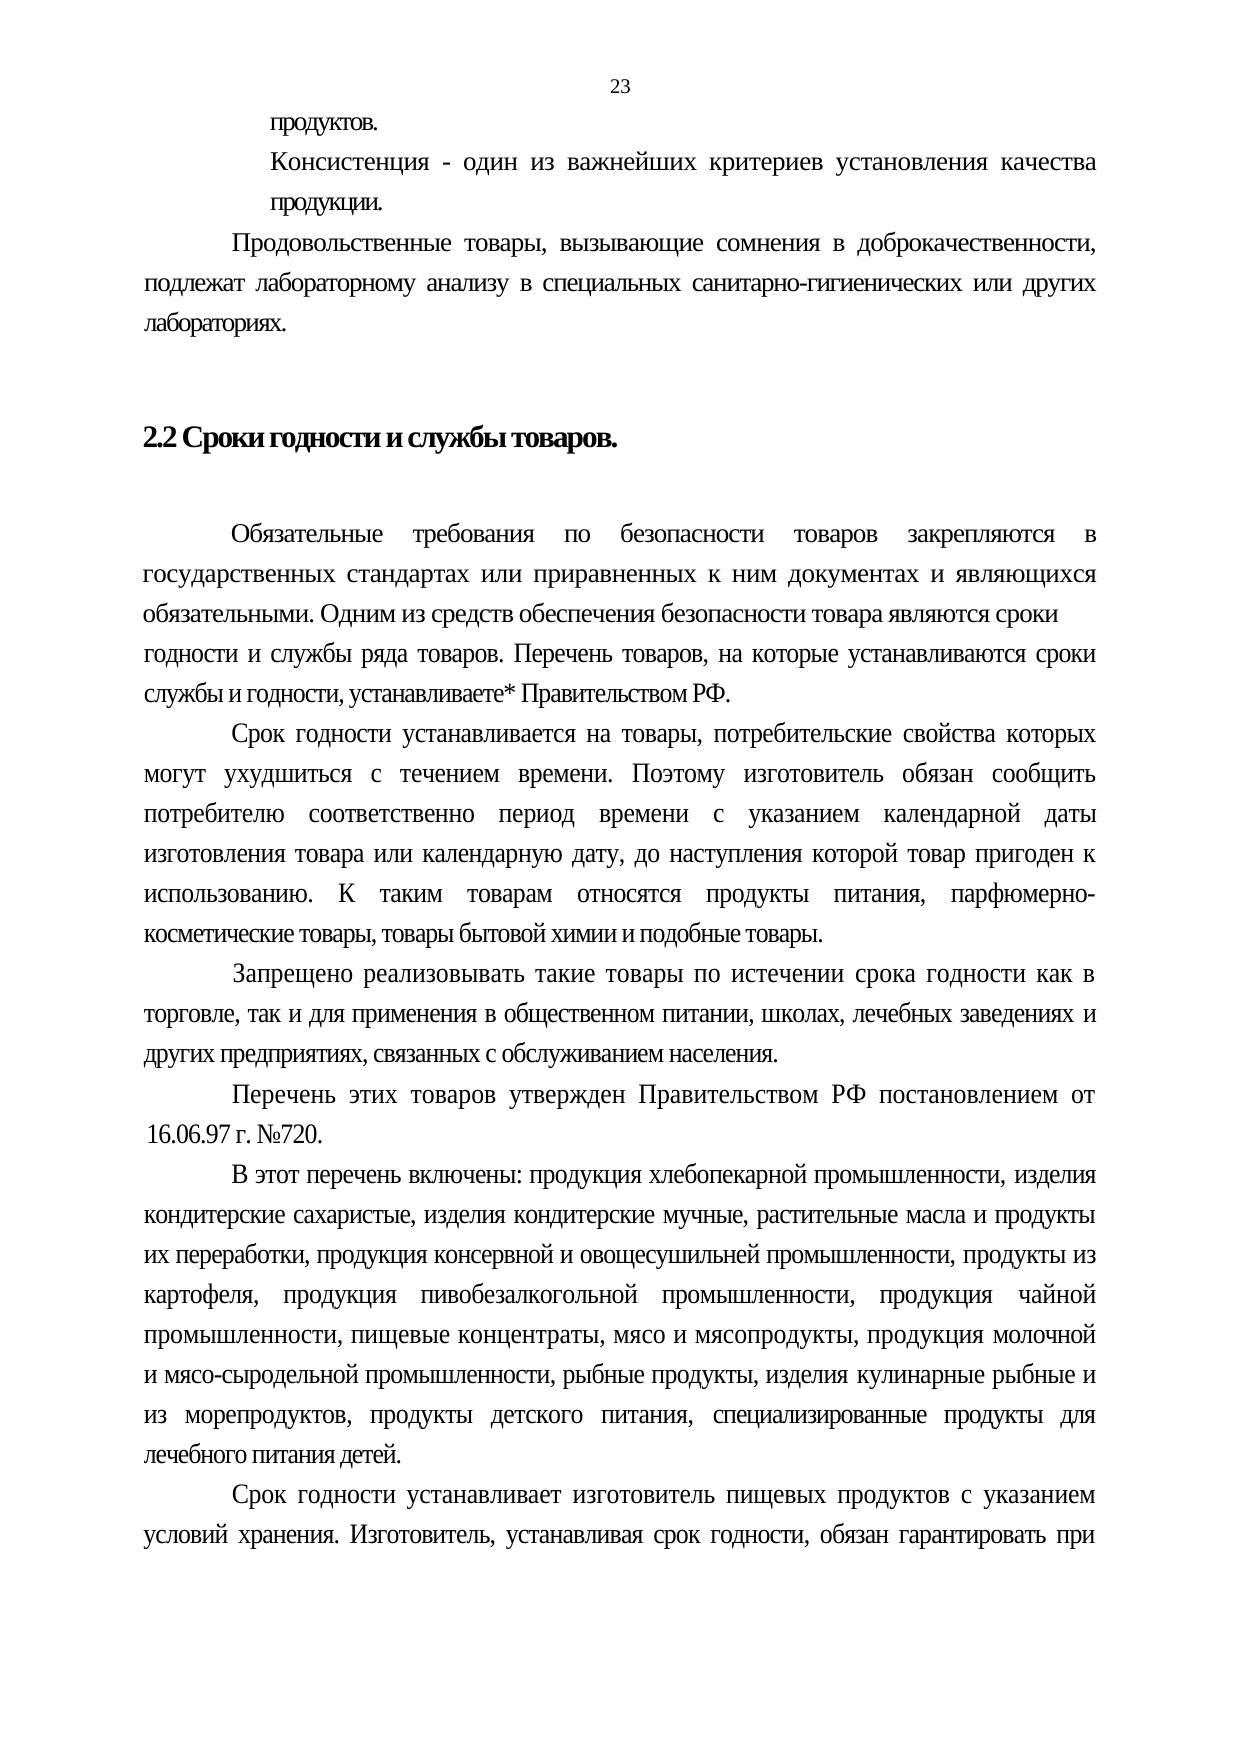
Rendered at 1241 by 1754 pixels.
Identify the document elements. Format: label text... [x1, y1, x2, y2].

text Срок годности устанавливается на товары, потребительские свойства которых могут ухудшиться с течением времени. Поэтому изготовитель обязан сообщить потребителю соответственно период времени с указанием календарной даты изготовления товара или календарную дату, до наступления которой товар пригоден к использованию. К таким товарам относятся продукты питания, парфюмерно-косметические товары, товары бытовой химии и подобные товары. [143, 711, 1097, 951]
text Обязательные требования по безопасности товаров закрепляются в государственных стандартах или приравненных к ним документах и являющихся обязательными. Одним из средств обеспечения безопасности товара являются сроки [142, 510, 1097, 630]
text годности и службы ряда товаров. Перечень товаров, на которые устанавливаются сроки службы и годности, устанавливаете* Правительством РФ. [143, 630, 1098, 710]
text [269, 98, 1098, 138]
text Консистенция - один из важнейших критериев установления качества продукции. [270, 138, 1097, 218]
text Продовольственные товары, вызывающие сомнения в доброкачественности, подлежат лабораторному анализу в специальных санитарно-гигиенических или других лабораториях. [144, 219, 1097, 339]
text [143, 1472, 1096, 1552]
text 2.2 Сроки годности и службы товаров. [142, 418, 1096, 454]
text Перечень этих товаров утвержден Правительством РФ постановлением от 16.06.97 г. №720. [146, 1071, 1097, 1151]
text Запрещено реализовывать такие товары по истечении срока годности как в торговле, так и для применения в общественном питании, школах, лечебных заведениях и других предприятиях, связанных с обслуживанием населения. [143, 951, 1097, 1071]
text В этот перечень включены: продукция хлебопекарной промышленности, изделия кондитерские сахаристые, изделия кондитерские мучные, растительные масла и продукты их переработки, продукция консервной и овощесушильней промышленности, продукты из картофеля, продукция пивобезалкогольной промышленности, продукция чайной промышленности, пищевые концентраты, мясо и мясопродукты, продукция молочной и мясо-сыродельной промышленности, рыбные продукты, изделия кулинарные рыбные и из морепродуктов, продукты детского питания, специализированные продукты для лечебного питания детей. [143, 1151, 1096, 1471]
